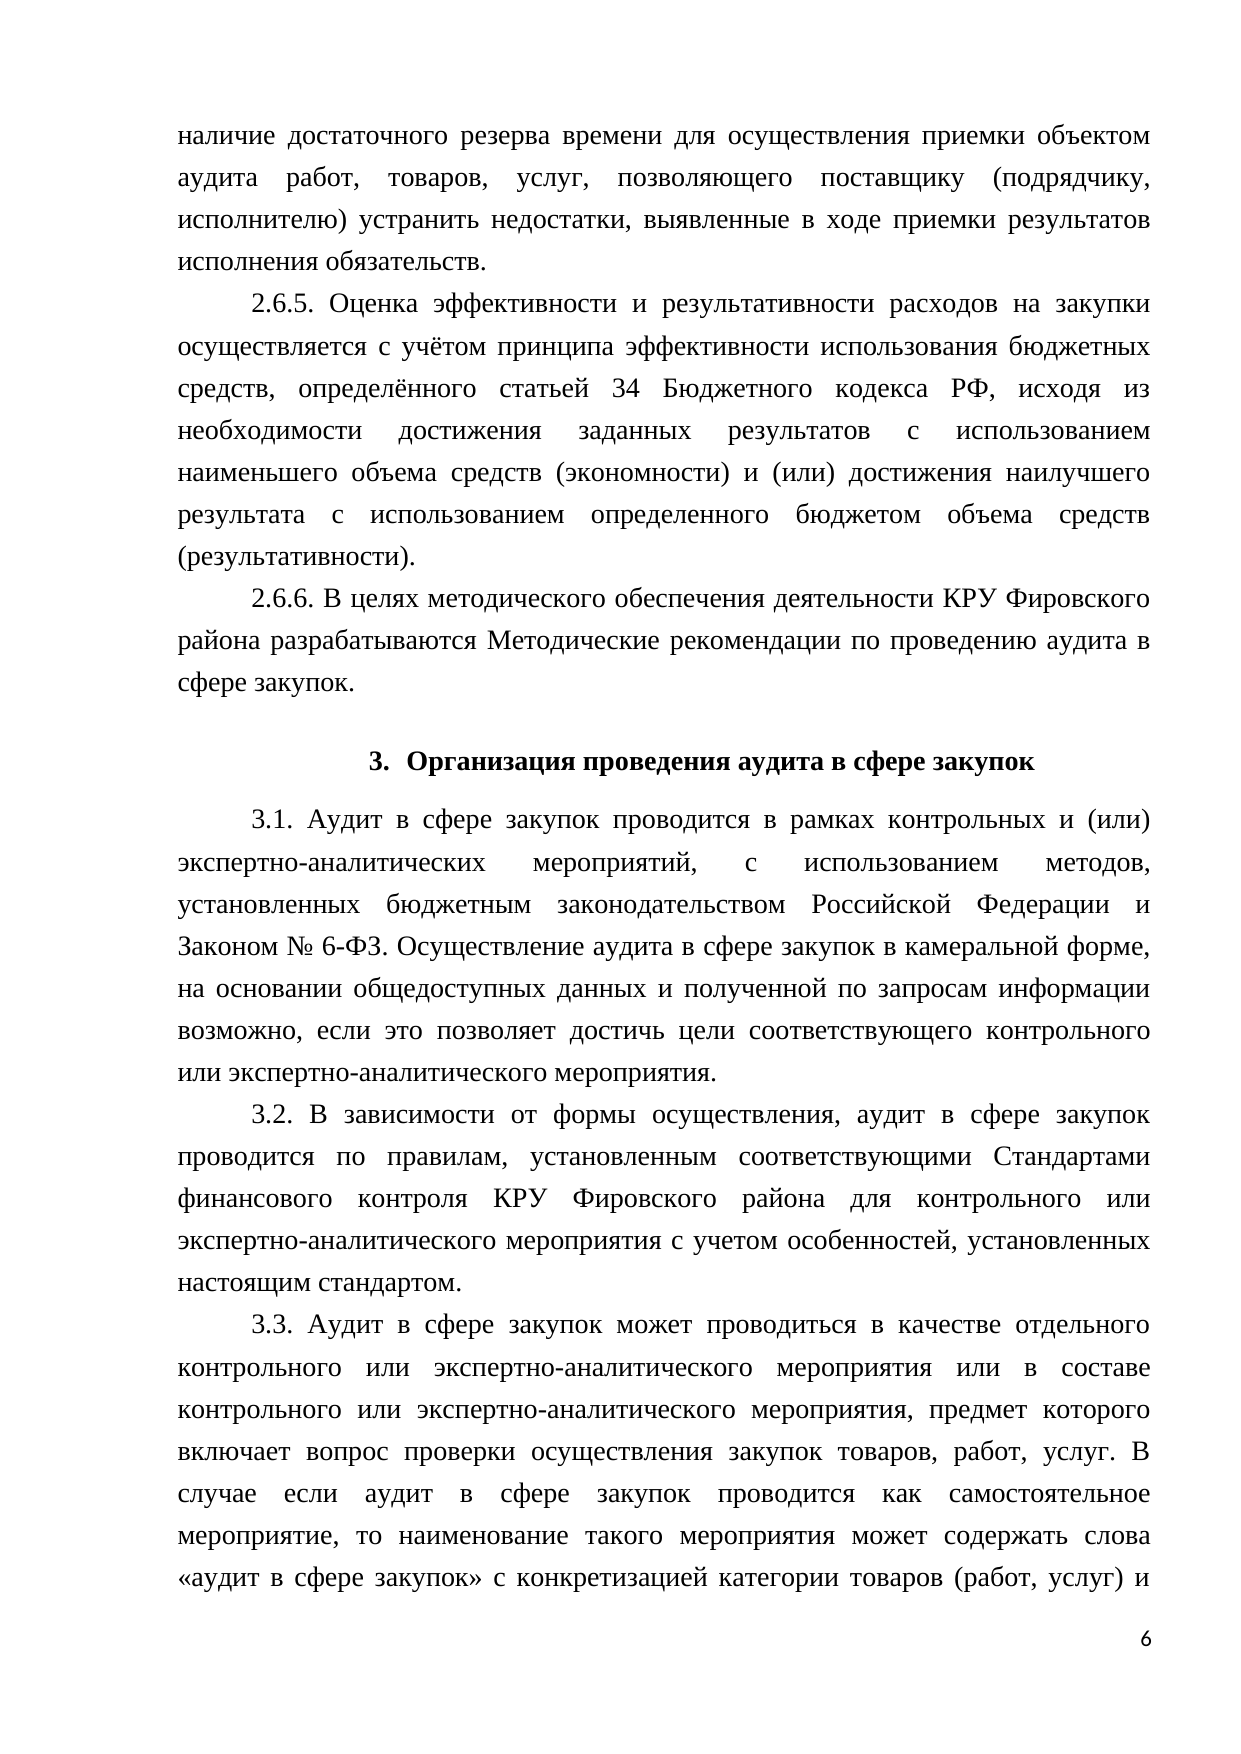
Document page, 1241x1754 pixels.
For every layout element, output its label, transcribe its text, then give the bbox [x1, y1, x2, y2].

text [177, 1307, 1152, 1592]
list Организация проведения аудита в сфере закупок [252, 744, 1152, 777]
text 2.6.6. В целях методического обеспечения деятельности КРУ Фировского района разрабатываются Методические рекомендации по проведению аудита в сфере закупок. [177, 581, 1152, 698]
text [177, 118, 1152, 277]
text 3.1. Аудит в сфере закупок проводится в рамках контрольных и (или) экспертно-аналитических мероприятий, с использованием методов, установленных бюджетным законодательством Российской Федерации и Законом № 6-ФЗ. Осуществление аудита в сфере закупок в камеральной форме, на основании общедоступных данных и полученной по запросам информации возможно, если это позволяет достичь цели соответствующего контрольного или экспертно-аналитического мероприятия. [177, 802, 1152, 1087]
text 2.6.5. Оценка эффективности и результативности расходов на закупки осуществляется с учётом принципа эффективности использования бюджетных средств, определённого статьей 34 Бюджетного кодекса РФ, исходя из необходимости достижения заданных результатов с использованием наименьшего объема средств (экономности) и (или) достижения наилучшего результата с использованием определенного бюджетом объема средств (результативности). [177, 286, 1152, 571]
text 3.2. В зависимости от формы осуществления, аудит в сфере закупок проводится по правилам, установленным соответствующими Стандартами финансового контроля КРУ Фировского района для контрольного или экспертно-аналитического мероприятия с учетом особенностей, установленных настоящим стандартом. [177, 1097, 1152, 1298]
